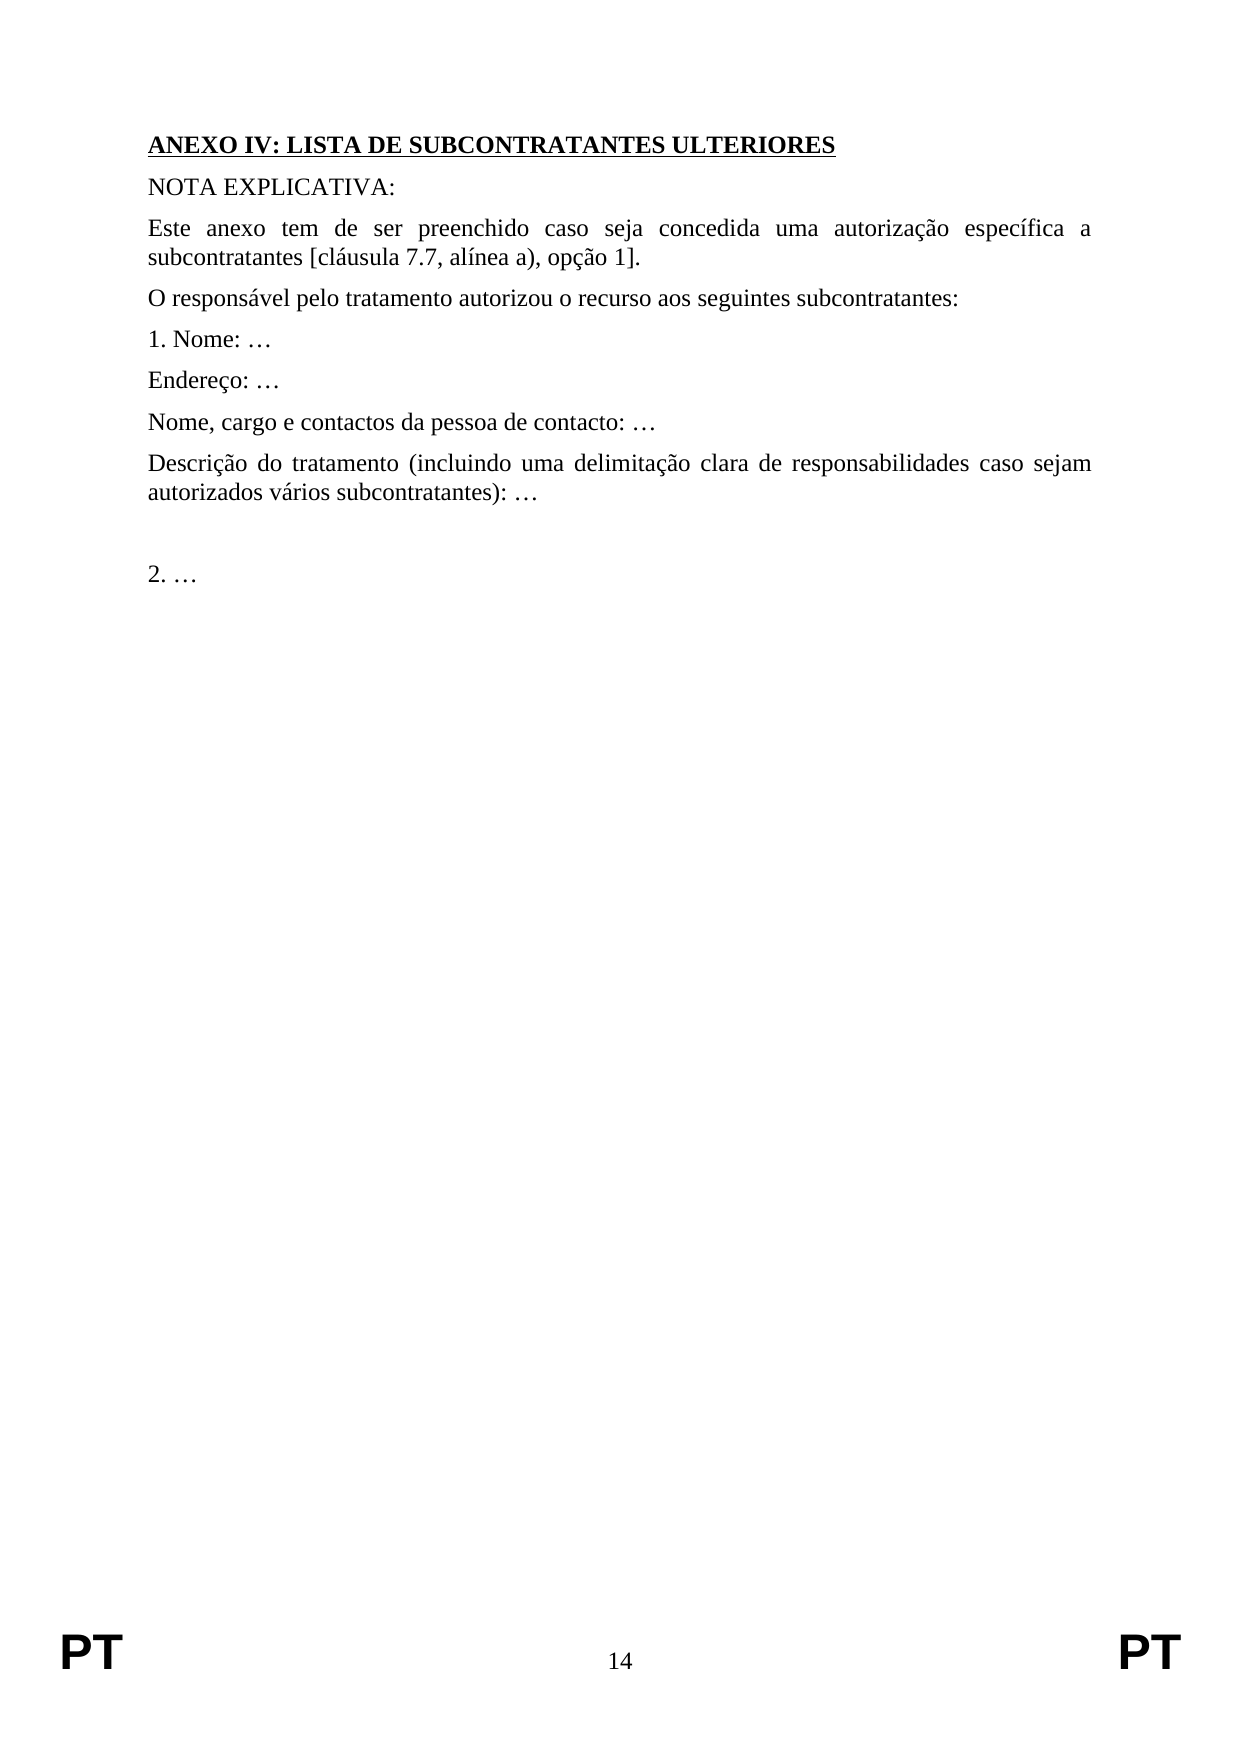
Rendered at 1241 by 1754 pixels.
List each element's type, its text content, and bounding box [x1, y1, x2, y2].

text NOTA EXPLICATIVA: [148, 172, 1093, 201]
text Este anexo tem de ser preenchido caso seja concedida uma autorização específica a subcontratantes [cláusula 7.7, alínea a), opção 1]. [148, 213, 1093, 271]
text 1. Nome: … [148, 324, 1093, 353]
text Nome, cargo e contactos da pessoa de contacto: … [148, 407, 1093, 436]
text O responsável pelo tratamento autorizou o recurso aos seguintes subcontratantes: [148, 283, 1093, 312]
text Descrição do tratamento (incluindo uma delimitação clara de responsabilidades caso sejam autorizados vários subcontratantes): … [148, 448, 1093, 506]
text Endereço: … [148, 366, 1093, 394]
text ANEXO IV: LISTA DE SUBCONTRATANTES ULTERIORES [148, 131, 1093, 159]
text 2. … [148, 559, 1093, 588]
